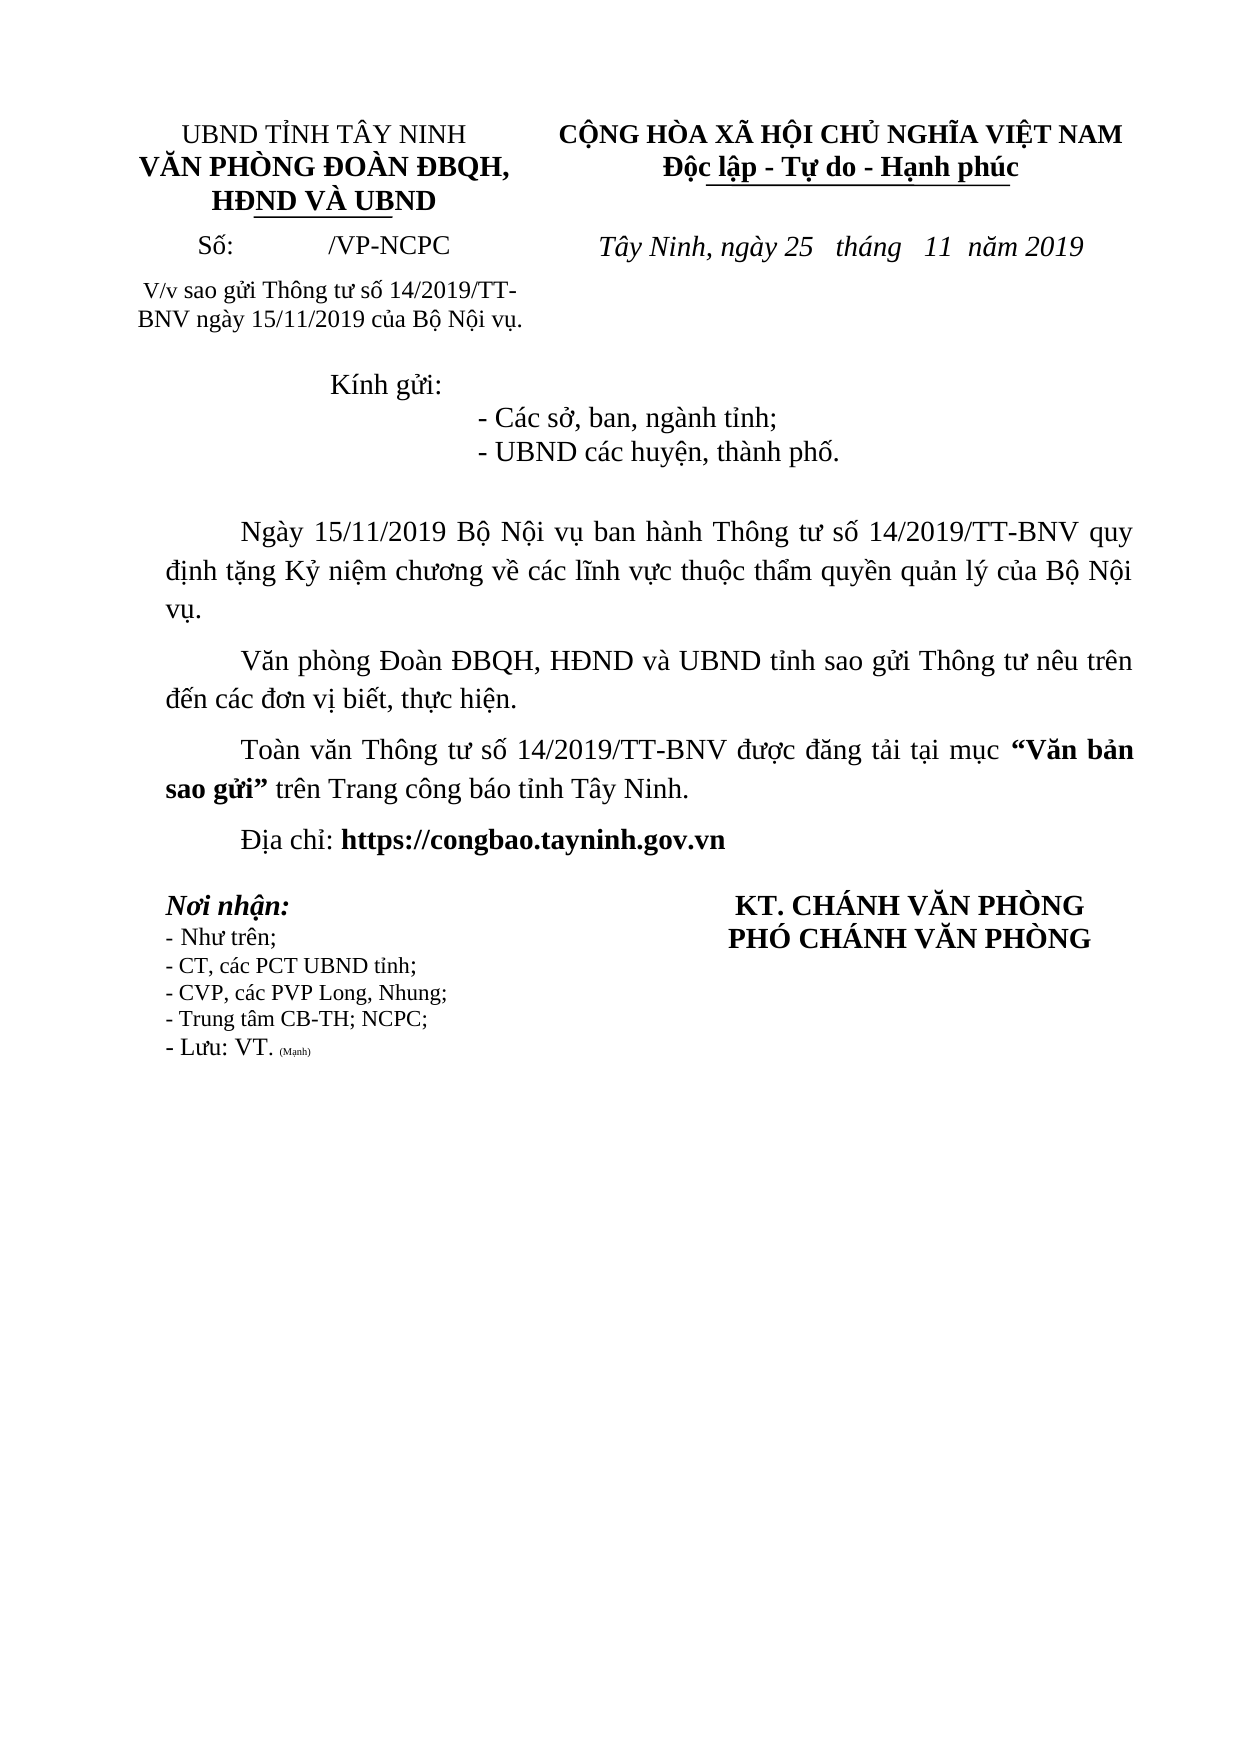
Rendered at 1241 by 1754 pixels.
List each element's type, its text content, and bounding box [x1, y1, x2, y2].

text Toàn văn Thông tư số 14/2019/TT-BNV được đăng tải tại mục “Văn bản sao gửi” trên Trang công báo tỉnh Tây Ninh. [165, 732, 1134, 804]
table_header CỘNG HÒA XÃ HỘI CHỦ NGHĨA VIỆT Độc lập - Tự do - Hạnh phúc [523, 118, 1158, 216]
table_header KT. CHÁNH VĂN PHÒNG PHÓ CHÁNH VĂN PHÒNG [635, 888, 1184, 1061]
table_header UBND TỈNH TÂY NINH VĂN PHÒNG ĐOÀN ĐBQH, HĐND VÀ UBND [125, 118, 523, 216]
table_header Nơi nhận: - Như trên; - CT, các PCT UBND tỉnh; - CVP, các PVP Long, Nhung; - Trung tâm CB-TH; NCPC; - Lưu: VT. (Mạnh) [154, 888, 635, 1061]
text Địa chỉ: https://congbao.tayninh.gov.vn [165, 822, 1134, 855]
text Văn phòng Đoàn ĐBQH, HĐND và UBND tỉnh sao gửi Thông tư nêu trên đến các đơn vị biết, thực hiện. [165, 643, 1134, 715]
table_cell Số: /VP-NCPC [125, 216, 523, 262]
table_cell Tây Ninh, ngày 25 tháng 11 năm 2019 [523, 216, 1158, 262]
text Ngày 15/11/2019 Bộ Nội vụ ban hành Thông tư số 14/2019/TT-BNV quy định tặng Kỷ niệm chương về các lĩnh vực thuộc thẩm quyền quản lý của Bộ Nội vụ. [165, 514, 1134, 625]
